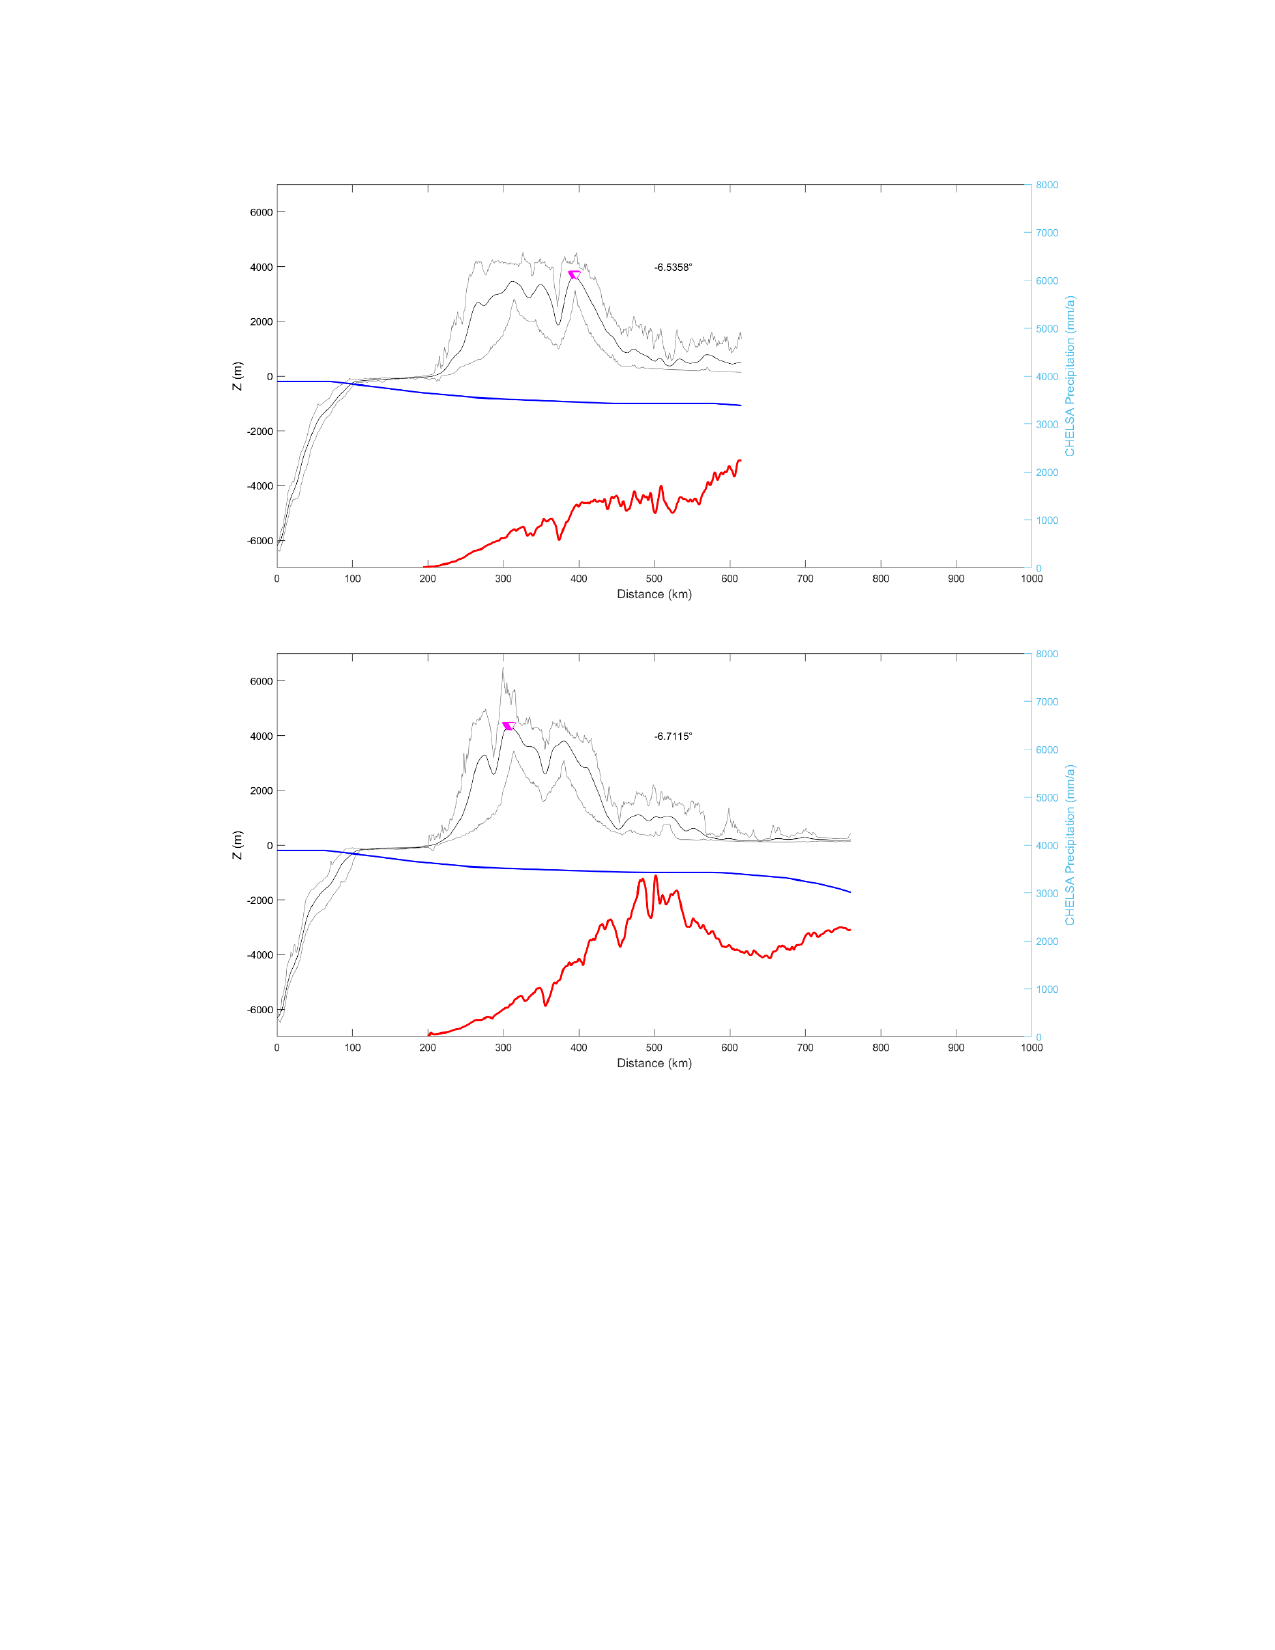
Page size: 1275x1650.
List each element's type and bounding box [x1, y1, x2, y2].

picture [150, 150, 1124, 1088]
